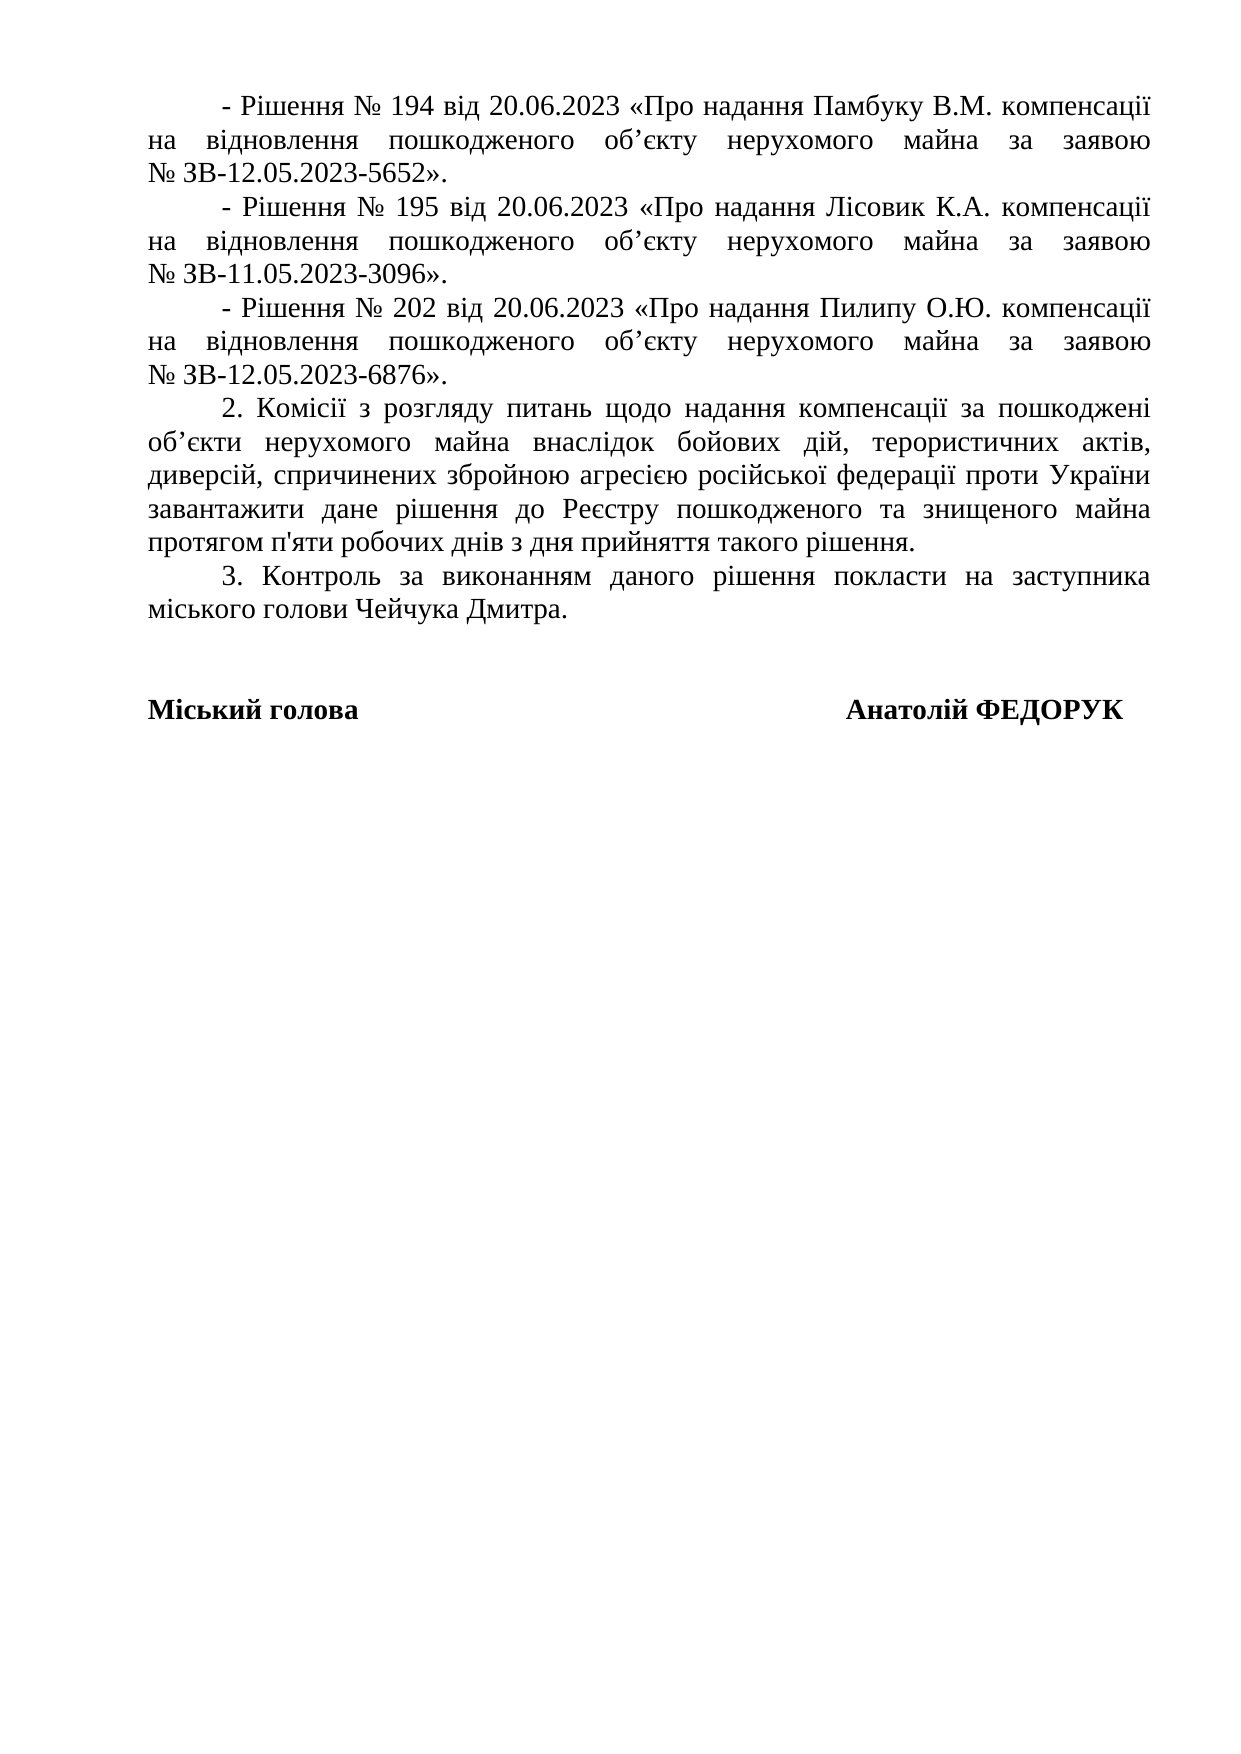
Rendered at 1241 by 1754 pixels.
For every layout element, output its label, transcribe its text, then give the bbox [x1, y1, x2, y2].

text 2. Комісії з розгляду питань щодо надання компенсації за пошкоджені об’єкти нерухомого майна внаслідок бойових дій, терористичних актів, диверсій, спричинених збройною агресією російської федерації проти України завантажити дане рішення до Реєстру пошкодженого та знищеного майна протягом п'яти робочих днів з дня прийняття такого рішення. [148, 390, 1152, 558]
text - Рішення № 194 від 20.06.2023 «Про надання Памбуку В.М. компенсації на відновлення пошкодженого об’єкту нерухомого майна за заявою № ЗВ-12.05.2023-5652». [148, 88, 1152, 189]
text - Рішення № 202 від 20.06.2023 «Про надання Пилипу О.Ю. компенсації на відновлення пошкодженого об’єкту нерухомого майна за заявою № ЗВ-12.05.2023-6876». [148, 290, 1152, 390]
text 3. Контроль за виконанням даного рішення покласти на заступника міського голови Чейчука Дмитра. [148, 558, 1152, 625]
text Міський голова Анатолій ФЕДОРУК [148, 692, 1152, 726]
text - Рішення № 195 від 20.06.2023 «Про надання Лісовик К.А. компенсації на відновлення пошкодженого об’єкту нерухомого майна за заявою № ЗВ-11.05.2023-3096». [148, 189, 1152, 290]
